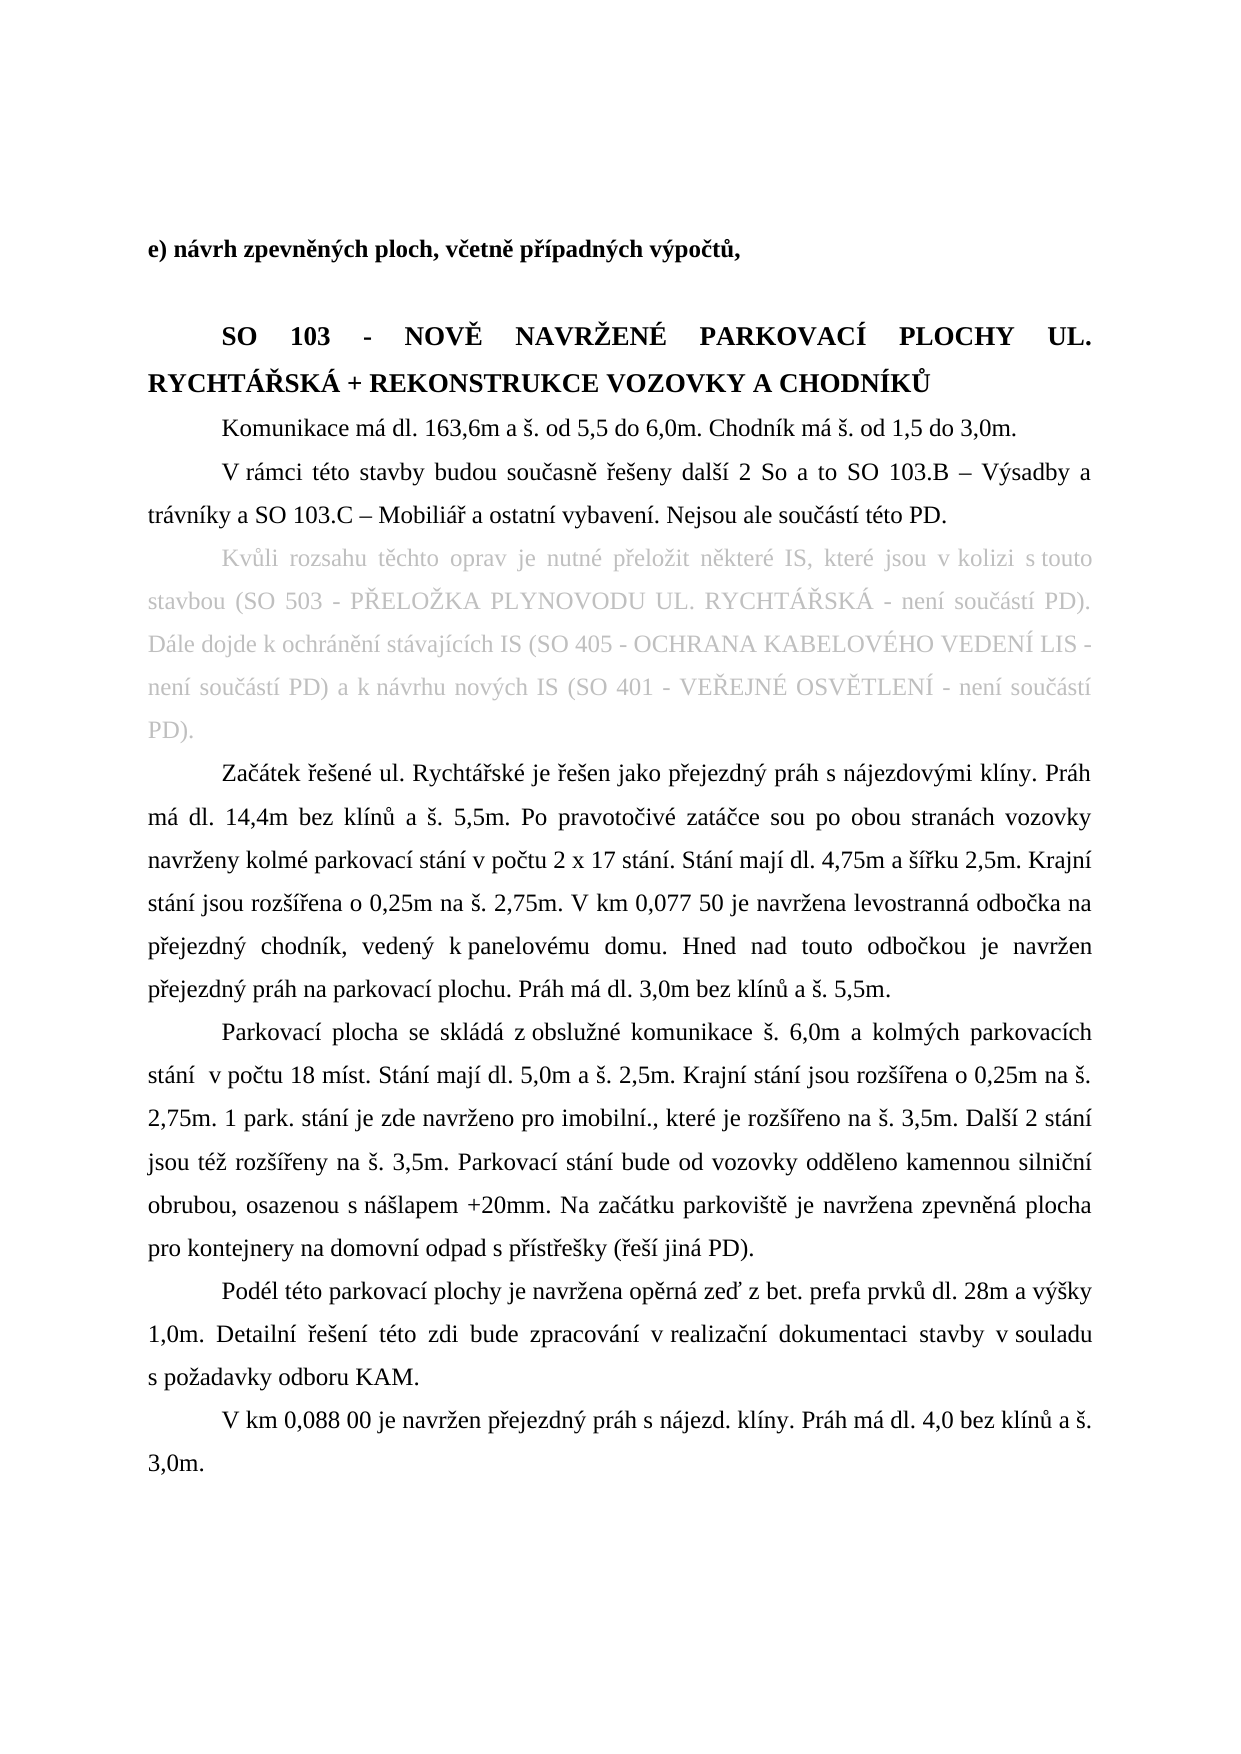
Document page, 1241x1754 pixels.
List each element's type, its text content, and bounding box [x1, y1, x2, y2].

text Komunikace má dl. 163,6m a š. od 5,5 do 6,0m. Chodník má š. od 1,5 do 3,0m. [148, 413, 1093, 442]
text e) návrh zpevněných ploch, včetně případných výpočtů, [148, 234, 1093, 263]
text Parkovací plocha se skládá z obslužné komunikace š. 6,0m a kolmých parkovacích stání v počtu 18 míst. Stání mají dl. 5,0m a š. 2,5m. Krajní stání jsou rozšířena o 0,25m na š. 2,75m. 1 park. stání je zde navrženo pro imobilní., které je rozšířeno na š. 3,5m. Další 2 stání jsou též rozšířeny na š. 3,5m. Parkovací stání bude od vozovky odděleno kamennou silniční obrubou, osazenou s nášlapem +20mm. Na začátku parkoviště je navržena zpevněná plocha pro kontejnery na domovní odpad s přístřešky (řeší jiná PD). [148, 1017, 1093, 1262]
text Začátek řešené ul. Rychtářské je řešen jako přejezdný práh s nájezdovými klíny. Práh má dl. 14,4m bez klínů a š. 5,5m. Po pravotočivé zatáčce sou po obou stranách vozovky navrženy kolmé parkovací stání v počtu 2 x 17 stání. Stání mají dl. 4,75m a šířku 2,5m. Krajní stání jsou rozšířena o 0,25m na š. 2,75m. V km 0,077 50 je navržena levostranná odbočka na přejezdný chodník, vedený k panelovému domu. Hned nad touto odbočkou je navržen přejezdný práh na parkovací plochu. Práh má dl. 3,0m bez klínů a š. 5,5m. [148, 758, 1093, 1003]
text SO 103 - NOVĚ NAVRŽENÉ PARKOVACÍ PLOCHY UL. RYCHTÁŘSKÁ + REKONSTRUKCE VOZOVKY A CHODNÍKŮ [148, 320, 1093, 398]
text Kvůli rozsahu těchto oprav je nutné přeložit některé IS, které jsou v kolizi s touto stavbou (SO 503 - PŘELOŽKA PLYNOVODU UL. RYCHTÁŘSKÁ - není součástí PD). Dále dojde k ochránění stávajících IS (SO 405 - OCHRANA KABELOVÉHO VEDENÍ LIS - není součástí PD) a k návrhu nových IS (SO 401 - VEŘEJNÉ OSVĚTLENÍ - není součástí PD). [148, 543, 1093, 744]
text V rámci této stavby budou současně řešeny další 2 So a to SO 103.B – Výsadby a trávníky a SO 103.C – Mobiliář a ostatní vybavení. Nejsou ale součástí této PD. [148, 457, 1093, 528]
text Podél této parkovací plochy je navržena opěrná zeď z bet. prefa prvků dl. 28m a výšky 1,0m. Detailní řešení této zdi bude zpracování v realizační dokumentaci stavby v souladu s požadavky odboru KAM. [148, 1276, 1093, 1391]
text V km 0,088 00 je navržen přejezdný práh s nájezd. klíny. Práh má dl. 4,0 bez klínů a š. 3,0m. [148, 1405, 1093, 1477]
